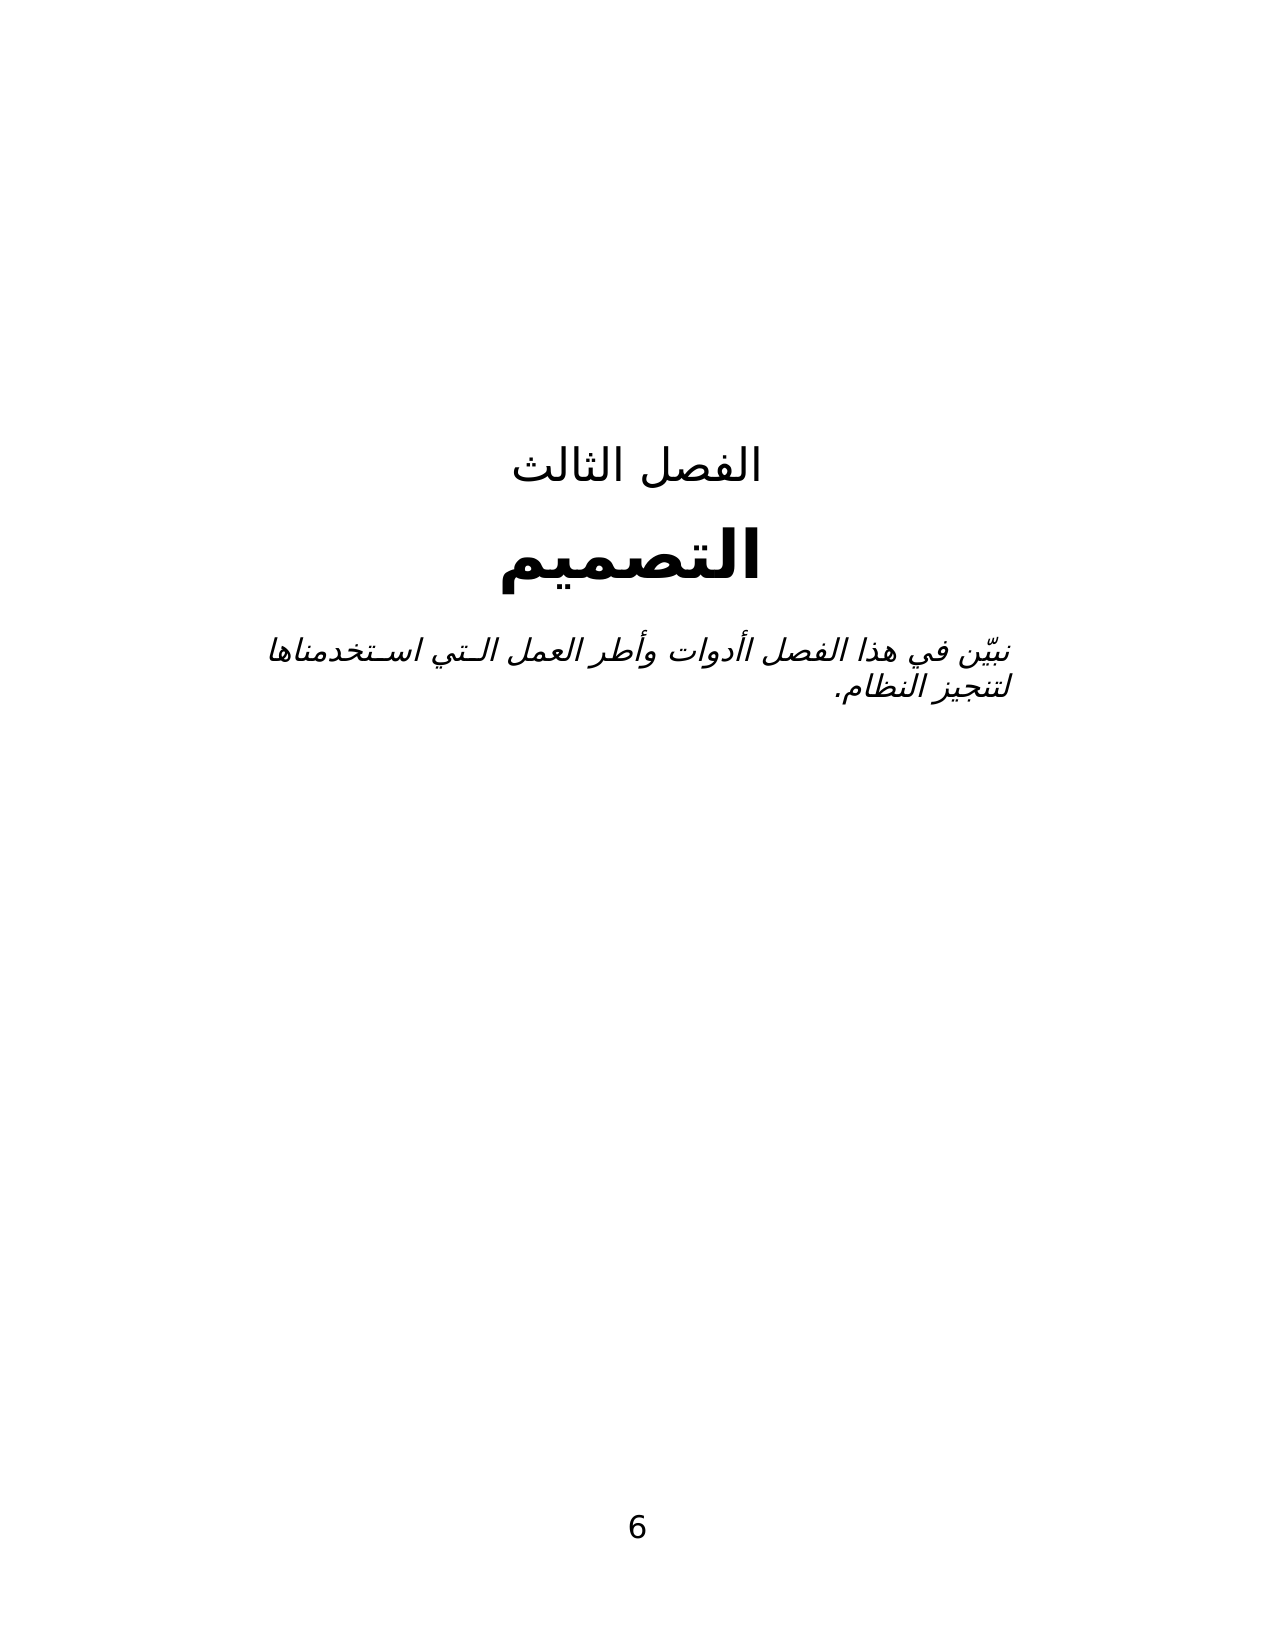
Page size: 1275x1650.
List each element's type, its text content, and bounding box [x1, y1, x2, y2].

text الفصل الثالث [150, 439, 1125, 492]
text نبيّن في هذا الفصل اأدوات وأطر العمل التي استخدمناها لتنجيز النظام. [262, 632, 1009, 705]
text التصميم [225, 517, 1036, 595]
